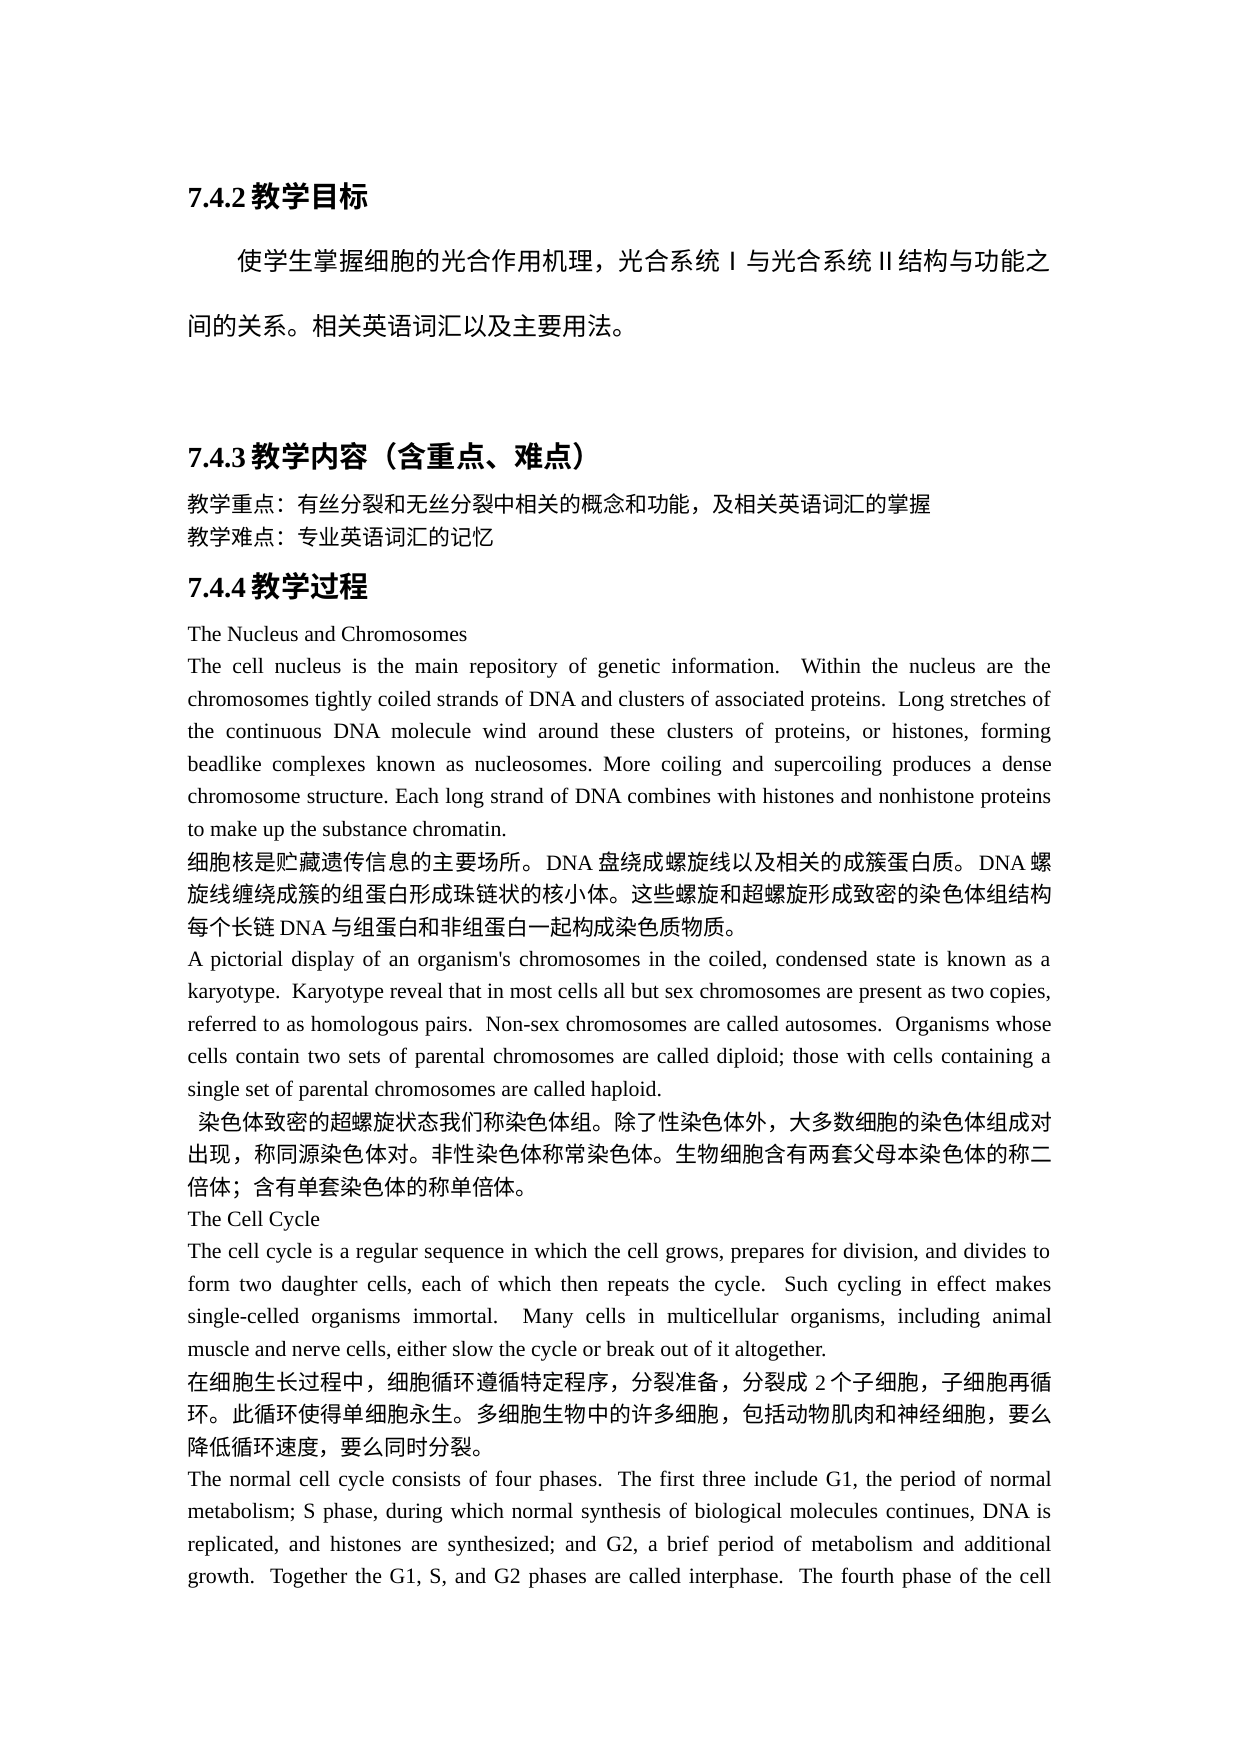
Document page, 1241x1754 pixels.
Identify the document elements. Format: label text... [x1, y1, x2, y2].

text A pictorial display of an organism's chromosomes in the coiled, condensed state is known as a karyotype. Karyotype reveal that in most cells all but sex chromosomes are present as two copies, referred to as homologous pairs. Non-sex chromosomes are called autosomes. Organisms whose cells contain two sets of parental chromosomes are called diploid; those with cells containing a single set of parental chromosomes are called haploid. [187, 942, 1053, 1104]
text 7.4.3教学内容（含重点、难点） [187, 422, 1053, 487]
text 教学难点：专业英语词汇的记忆 [187, 519, 1053, 552]
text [187, 1462, 1053, 1592]
text 使学生掌握细胞的光合作用机理，光合系统Ⅰ与光合系统Ⅱ结构与功能之间的关系。相关英语词汇以及主要用法。 [187, 227, 1053, 357]
text The Cell Cycle [187, 1202, 1053, 1234]
text The Nucleus and Chromosomes [187, 617, 1053, 649]
text The cell cycle is a regular sequence in which the cell grows, prepares for division, and divides to form two daughter cells, each of which then repeats the cycle. Such cycling in effect makes single-celled organisms immortal. Many cells in multicellular organisms, including animal muscle and nerve cells, either slow the cycle or break out of it altogether. [187, 1234, 1053, 1364]
text 染色体致密的超螺旋状态我们称染色体组。除了性染色体外，大多数细胞的染色体组成对出现，称同源染色体对。非性染色体称常染色体。生物细胞含有两套父母本染色体的称二倍体；含有单套染色体的称单倍体。 [187, 1104, 1053, 1202]
text 细胞核是贮藏遗传信息的主要场所。DNA盘绕成螺旋线以及相关的成簇蛋白质。DNA螺旋线缠绕成簇的组蛋白形成珠链状的核小体。这些螺旋和超螺旋形成致密的染色体组结构。每个长链DNA与组蛋白和非组蛋白一起构成染色质物质。 [187, 844, 1053, 942]
text 7.4.2教学目标 [187, 162, 1053, 227]
text 教学重点：有丝分裂和无丝分裂中相关的概念和功能，及相关英语词汇的掌握 [187, 487, 1053, 519]
text 在细胞生长过程中，细胞循环遵循特定程序，分裂准备，分裂成2个子细胞，子细胞再循环。此循环使得单细胞永生。多细胞生物中的许多细胞，包括动物肌肉和神经细胞，要么降低循环速度，要么同时分裂。 [187, 1364, 1053, 1462]
text The cell nucleus is the main repository of genetic information. Within the nucleus are the chromosomes tightly coiled strands of DNA and clusters of associated proteins. Long stretches of the continuous DNA molecule wind around these clusters of proteins, or histones, forming beadlike complexes known as nucleosomes. More coiling and supercoiling produces a dense chromosome structure. Each long strand of DNA combines with histones and nonhistone proteins to make up the substance chromatin. [187, 649, 1053, 844]
text 7.4.4教学过程 [187, 552, 1053, 617]
